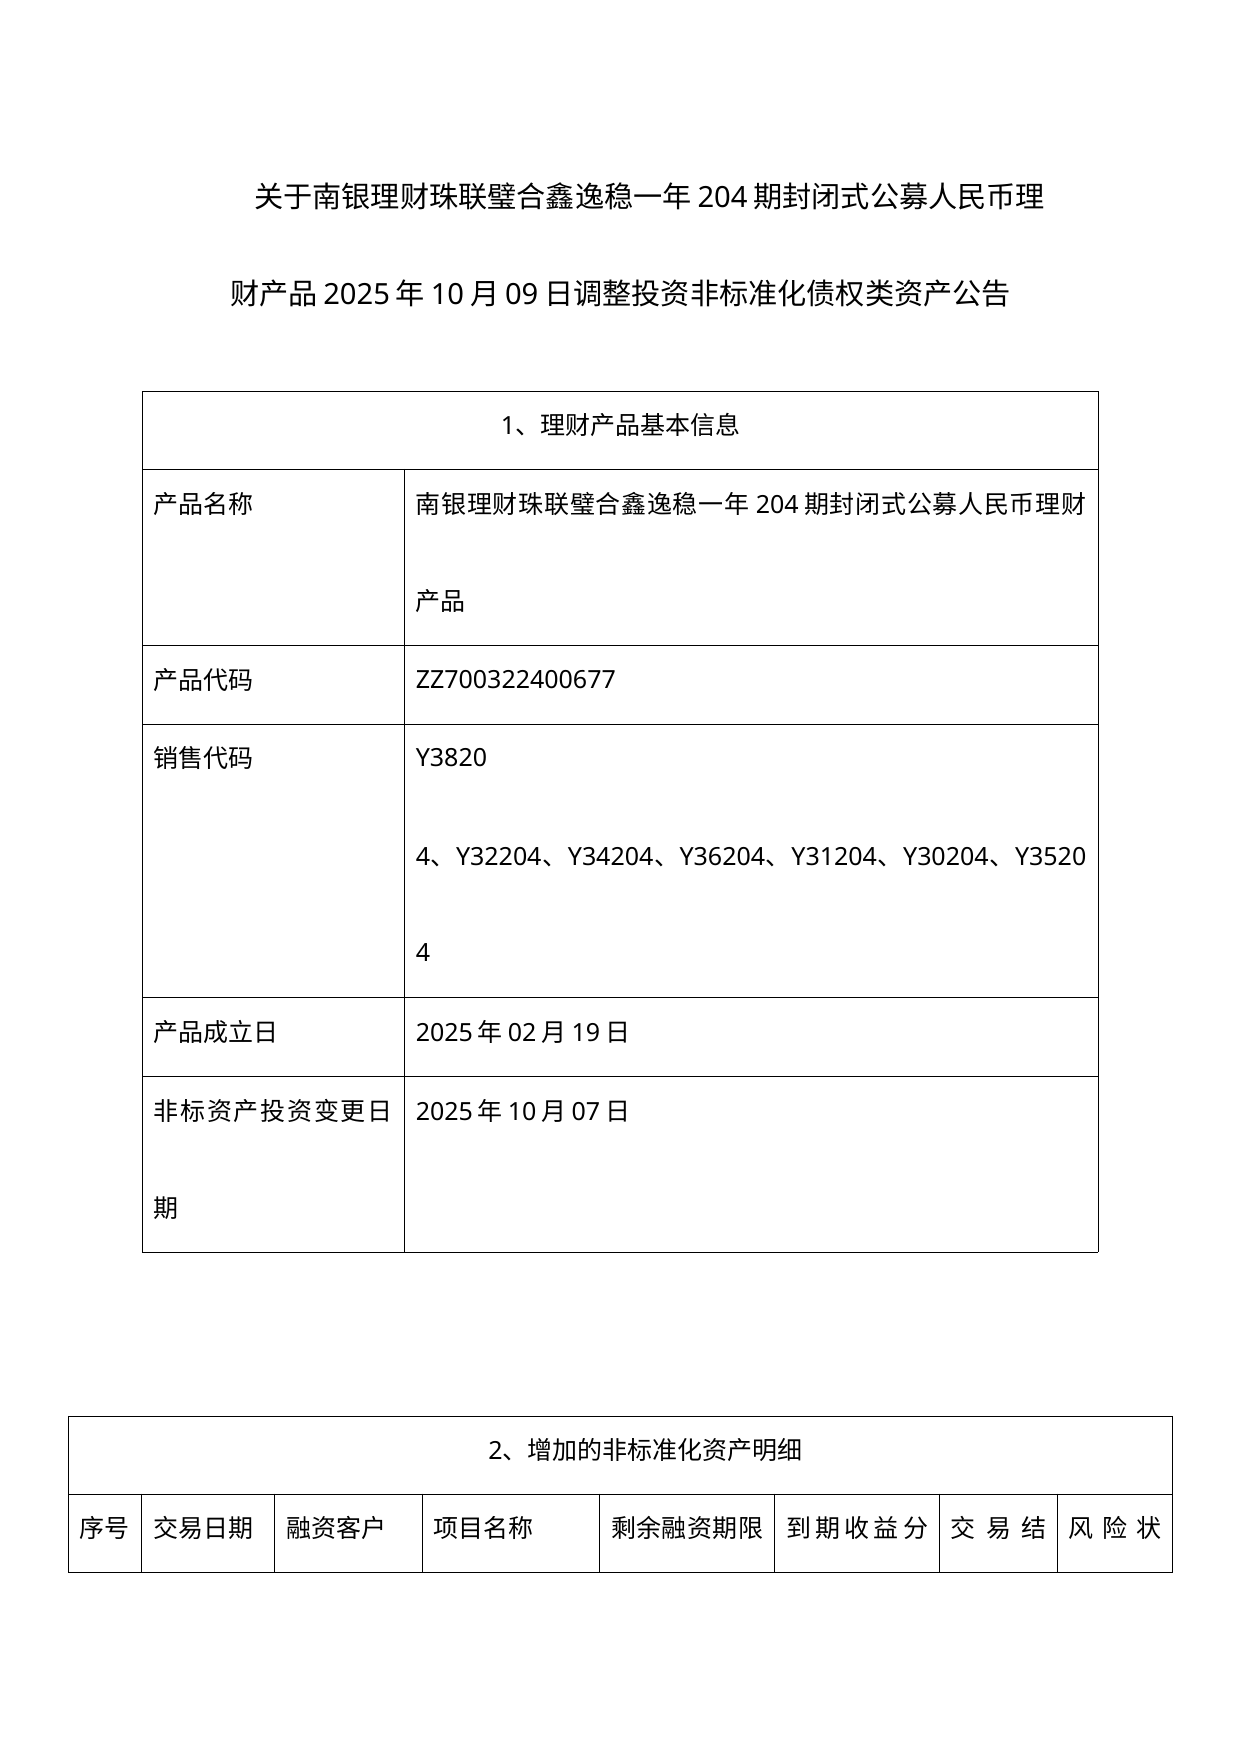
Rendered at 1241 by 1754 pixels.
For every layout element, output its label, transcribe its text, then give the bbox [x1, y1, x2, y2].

table_cell 交易日期 [142, 1495, 274, 1572]
table_cell 序号 [69, 1495, 141, 1572]
table_cell 2025年02月19日 [405, 998, 1098, 1076]
table_cell 产品名称 [143, 470, 404, 645]
table_cell 产品成立日 [143, 998, 404, 1076]
table_cell 交易结构 [940, 1495, 1057, 1572]
table_cell 2025年10月07日 [405, 1077, 1098, 1252]
table_cell 剩余融资期限（天） [600, 1495, 774, 1572]
table_header 2、增加的非标准化资产明细 [69, 1417, 1172, 1493]
table_cell 融资客户 [275, 1495, 422, 1572]
table_cell 到期收益分配 [775, 1495, 939, 1572]
table_cell 销售代码 [143, 725, 404, 997]
table_header 1、理财产品基本信息 [143, 392, 1098, 469]
table_cell 风险状况 [1058, 1495, 1172, 1572]
table_cell 南银理财珠联璧合鑫逸稳一年204期封闭式公募人民币理财产品 [405, 470, 1098, 645]
table_cell Y38204、Y32204、Y34204、Y36204、Y31204、Y30204、Y35204 [405, 725, 1098, 997]
table_cell ZZ700322400677 [405, 646, 1098, 723]
text 关于南银理财珠联璧合鑫逸稳一年204期封闭式公募人民币理财产品2025年10月09日调整投资非标准化债权类资产公告 [187, 162, 1053, 324]
table_cell 产品代码 [143, 646, 404, 723]
table_cell 非标资产投资变更日期 [143, 1077, 404, 1252]
table_cell 项目名称 [423, 1495, 599, 1572]
